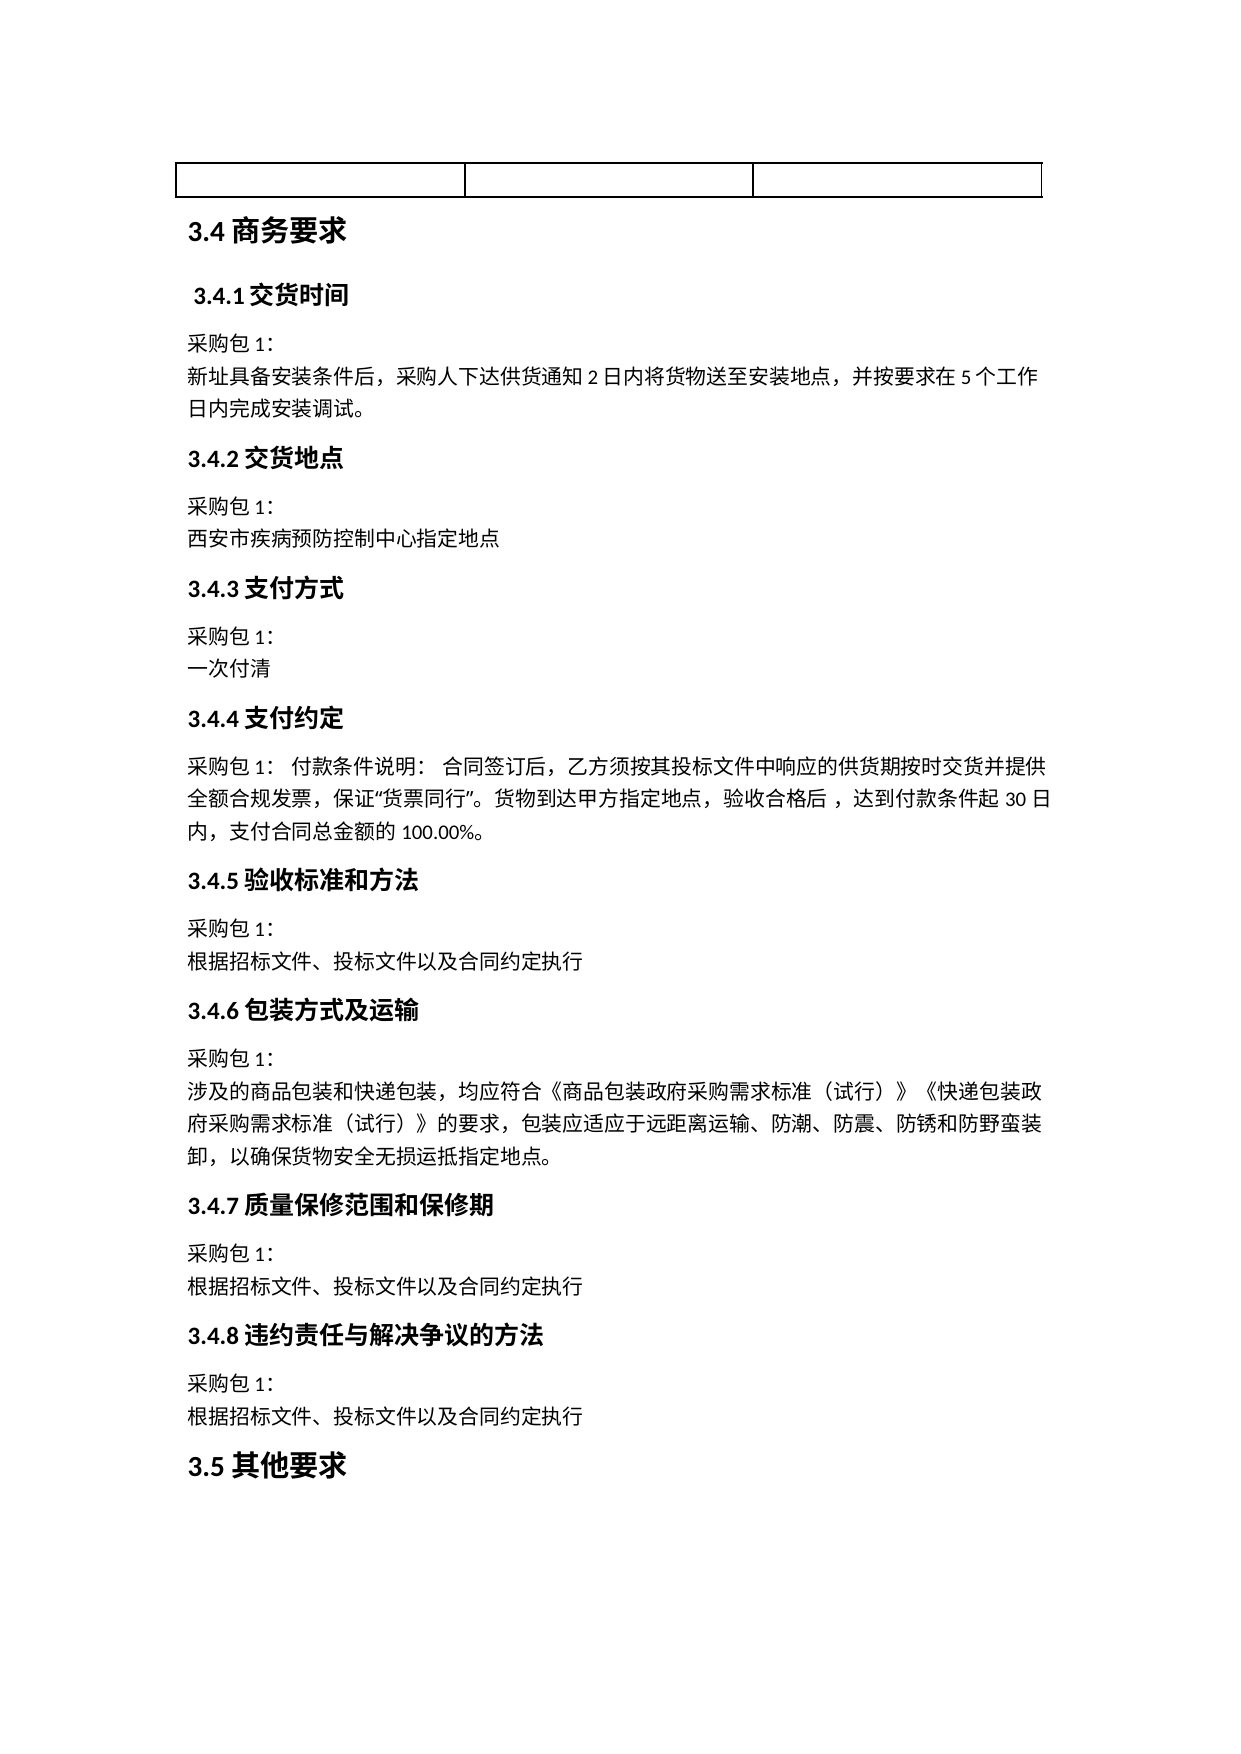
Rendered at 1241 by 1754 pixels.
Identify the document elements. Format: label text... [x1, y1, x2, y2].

text 采购包1： [187, 1238, 1053, 1270]
text 3.4.8违约责任与解决争议的方法 [187, 1303, 1053, 1368]
text 采购包1： [187, 490, 1053, 523]
text 3.5其他要求 [187, 1433, 1053, 1498]
text 涉及的商品包装和快递包装，均应符合《商品包装政府采购需求标准（试行）》《快递包装政府采购需求标准（试行）》的要求，包装应适应于远距离运输、防潮、防震、防锈和防野蛮装卸，以确保货物安全无损运抵指定地点。 [187, 1075, 1053, 1173]
text 采购包1： [187, 913, 1053, 945]
table_cell 1 [466, 164, 752, 196]
text 采购包1： [187, 1368, 1053, 1400]
text 根据招标文件、投标文件以及合同约定执行 [187, 1400, 1053, 1433]
text 3.4.5验收标准和方法 [187, 848, 1053, 913]
text 采购包1： [187, 1043, 1053, 1075]
text 新址具备安装条件后，采购人下达供货通知2日内将货物送至安装地点，并按要求在5个工作日内完成安装调试。 [187, 360, 1053, 425]
text 根据招标文件、投标文件以及合同约定执行 [187, 1270, 1053, 1303]
text 采购包1： 付款条件说明： 合同签订后，乙方须按其投标文件中响应的供货期按时交货并提供全额合规发票，保证“货票同行”。货物到达甲方指定地点，验收合格后 ，达到付款条件起 30 日内，支付合同总金额的 100.00%。 [187, 750, 1053, 848]
text 3.4.7质量保修范围和保修期 [187, 1173, 1053, 1238]
text 采购包1： [187, 620, 1053, 653]
text 根据招标文件、投标文件以及合同约定执行 [187, 945, 1053, 978]
text 3.4.3支付方式 [187, 555, 1053, 620]
text 西安市疾病预防控制中心指定地点 [187, 523, 1053, 555]
text 一次付清 [187, 653, 1053, 685]
text 3.4.4支付约定 [187, 685, 1053, 750]
text 采购包1： [187, 328, 1053, 360]
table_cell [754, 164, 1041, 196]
text 3.4.2交货地点 [187, 425, 1053, 490]
table_cell ▲ [177, 164, 464, 196]
text 3.4商务要求 [187, 198, 1053, 263]
text 3.4.1交货时间 [187, 263, 1053, 328]
text 3.4.6包装方式及运输 [187, 978, 1053, 1043]
